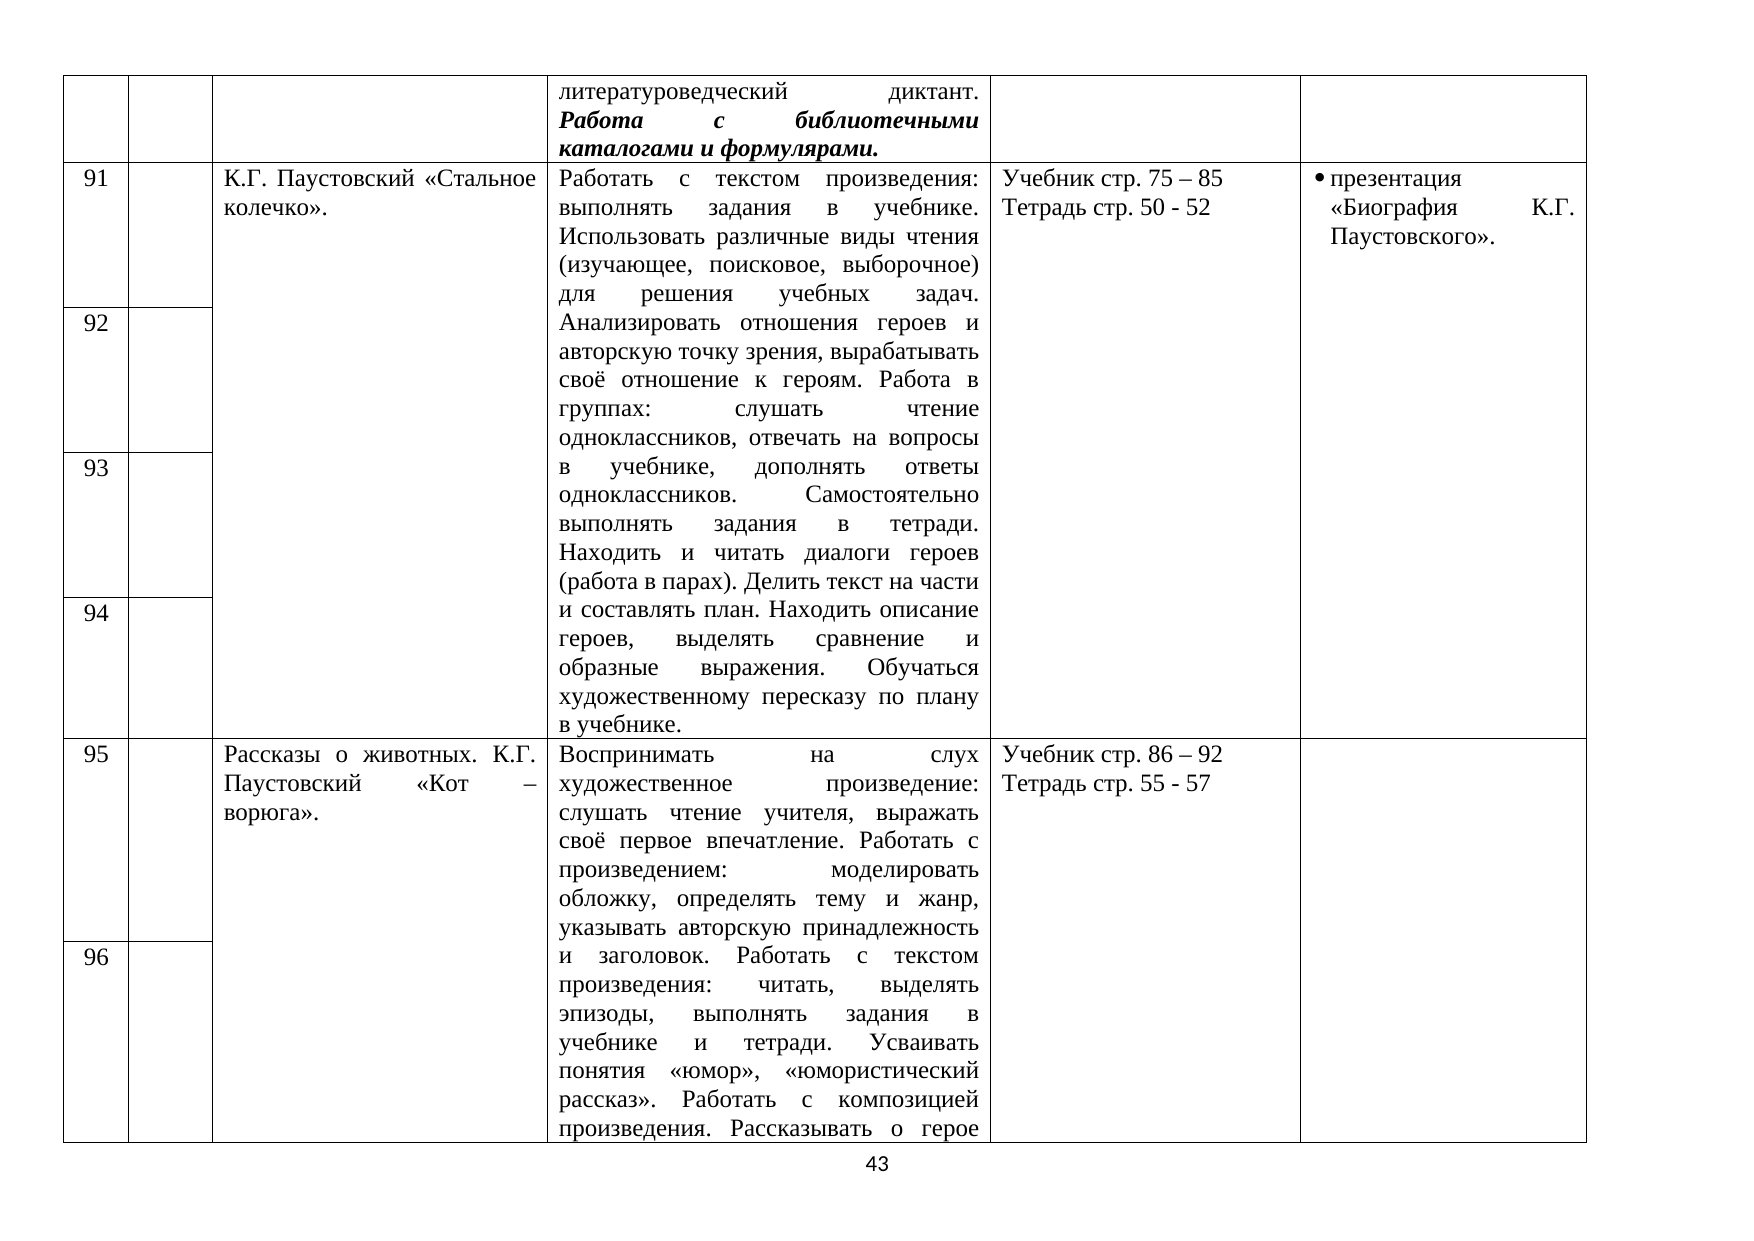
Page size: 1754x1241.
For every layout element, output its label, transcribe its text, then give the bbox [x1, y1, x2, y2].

table_cell 94 [64, 598, 128, 738]
table_cell К.Г. Паустовский «Стальное колечко». [213, 163, 547, 738]
table_cell 95 [64, 739, 128, 941]
table_cell Учебник стр. 86 – 92 Тетрадь стр. 55 - 57 [991, 739, 1300, 1142]
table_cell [1301, 76, 1586, 162]
table_cell Работать с текстом произведения: выполнять задания в учебнике. Использовать различные виды чтения (изучающее, поисковое, выборочное) для решения учебных задач. Анализировать отношения героев и авторскую точку зрения, вырабатывать своё отношение к героям. Работа в группах: слушать чтение одноклассников, отвечать на вопросы в учебнике, дополнять ответы одноклассников. Самостоятельно выполнять задания в тетради. Находить и читать диалоги героев (работа в парах). Делить текст на части и составлять план. Находить описание героев, выделять сравнение и образные выражения. Обучаться художественному пересказу по плану в учебнике. [548, 163, 990, 738]
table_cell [548, 76, 990, 162]
table_cell [129, 739, 212, 941]
table_cell [129, 308, 212, 452]
table_cell Учебник стр. 75 – 85 Тетрадь стр. 50 - 52 [991, 163, 1300, 738]
table_cell [129, 942, 212, 1142]
table_cell [129, 598, 212, 738]
table_cell [129, 163, 212, 307]
table_cell 96 [64, 942, 128, 1142]
table_cell [129, 453, 212, 597]
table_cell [213, 76, 547, 162]
table_cell 91 [64, 163, 128, 307]
table_cell 90 [64, 76, 128, 162]
table_cell Рассказы о животных. К.Г. Паустовский «Кот – ворюга». [213, 739, 547, 1142]
table_cell [129, 76, 212, 162]
table_cell 93 [64, 453, 128, 597]
table_cell [1301, 739, 1586, 1142]
table_cell 92 [64, 308, 128, 452]
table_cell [991, 76, 1300, 162]
table_cell презентация «Биография К.Г. Паустовского». [1301, 163, 1586, 738]
table_cell Воспринимать на слух художественное произведение: слушать чтение учителя, выражать своё первое впечатление. Работать с произведением: моделировать обложку, определять тему и жанр, указывать авторскую принадлежность и заголовок. Работать с текстом произведения: читать, выделять эпизоды, выполнять задания в учебнике и тетради. Усваивать понятия «юмор», «юмористический рассказ». Работать с композицией произведения. Рассказывать о герое (образ, внешний вид, поступки). [548, 739, 990, 1142]
